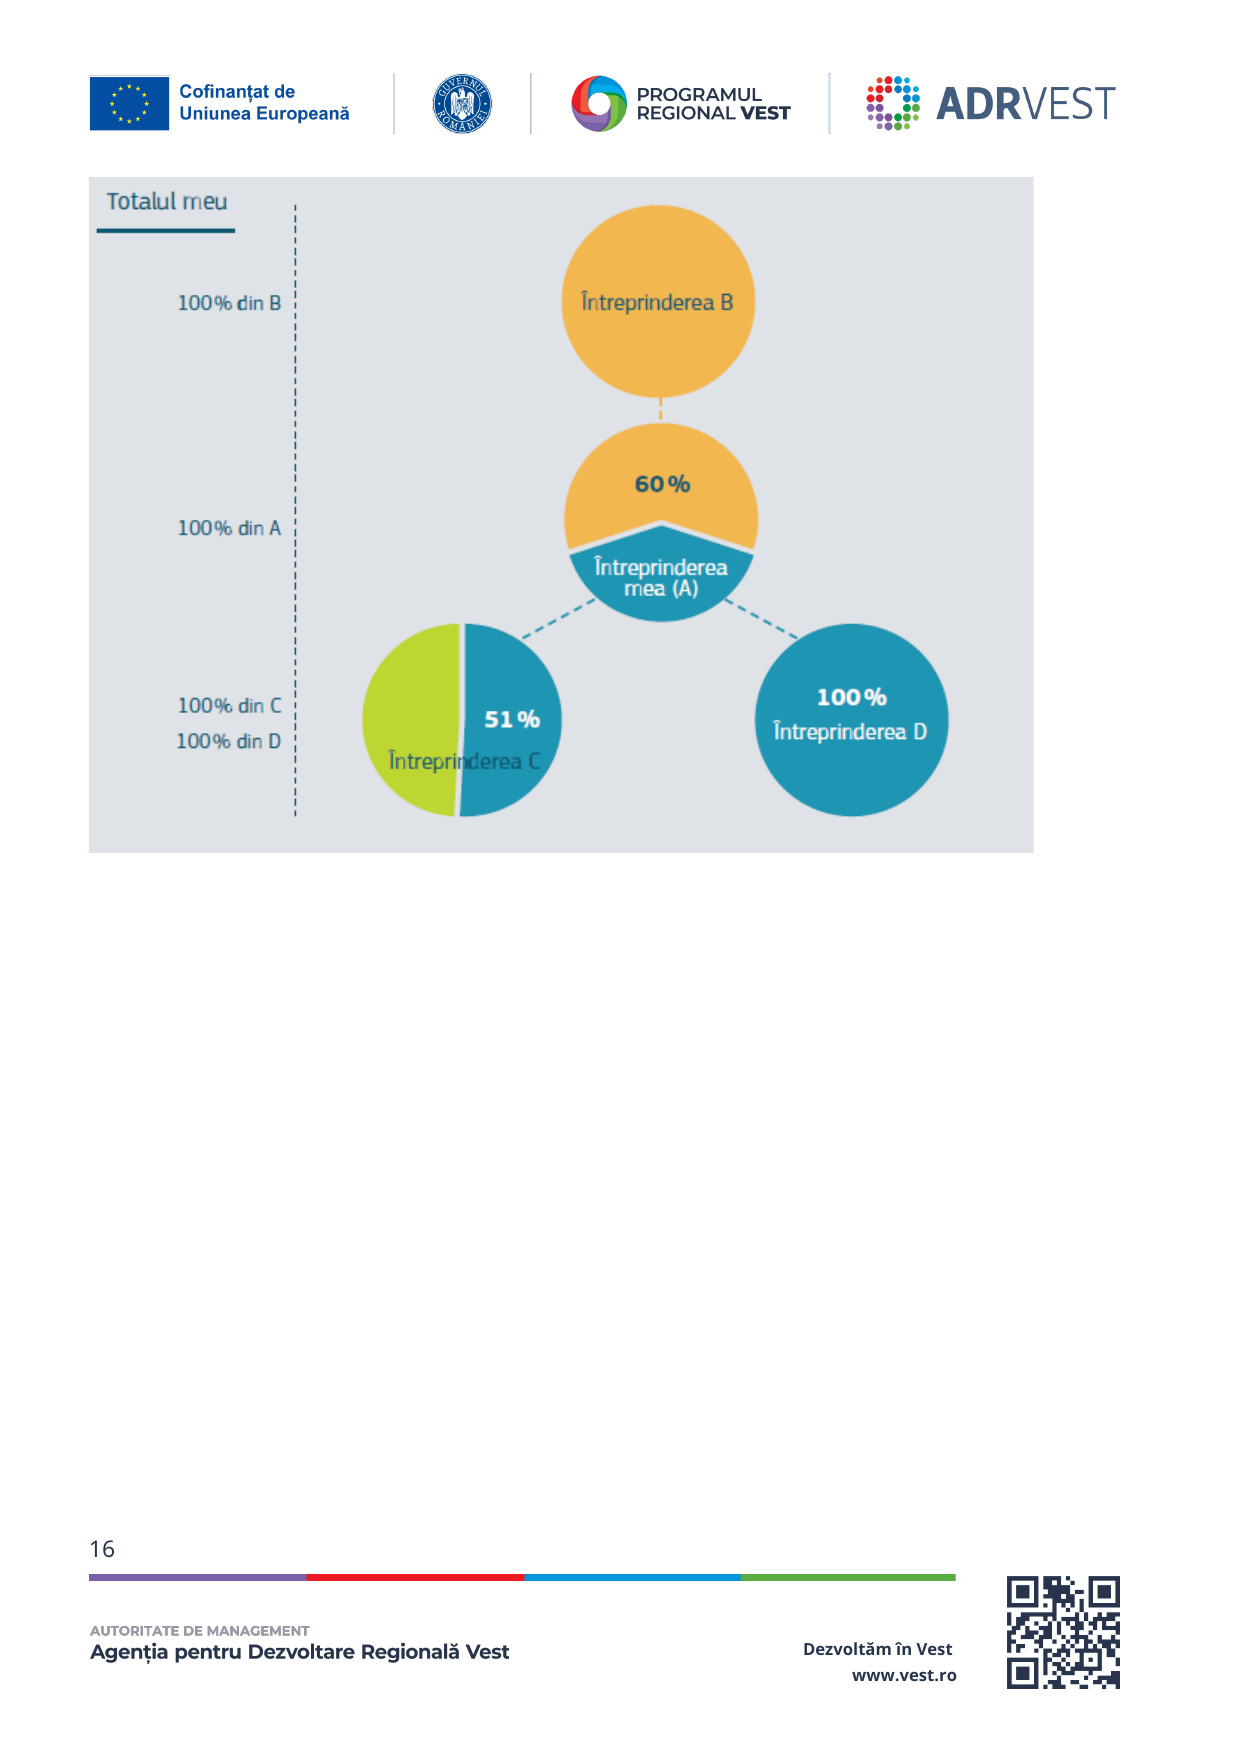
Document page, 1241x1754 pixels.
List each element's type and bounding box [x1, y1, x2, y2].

picture [88, 73, 1116, 134]
picture [998, 1567, 1129, 1698]
